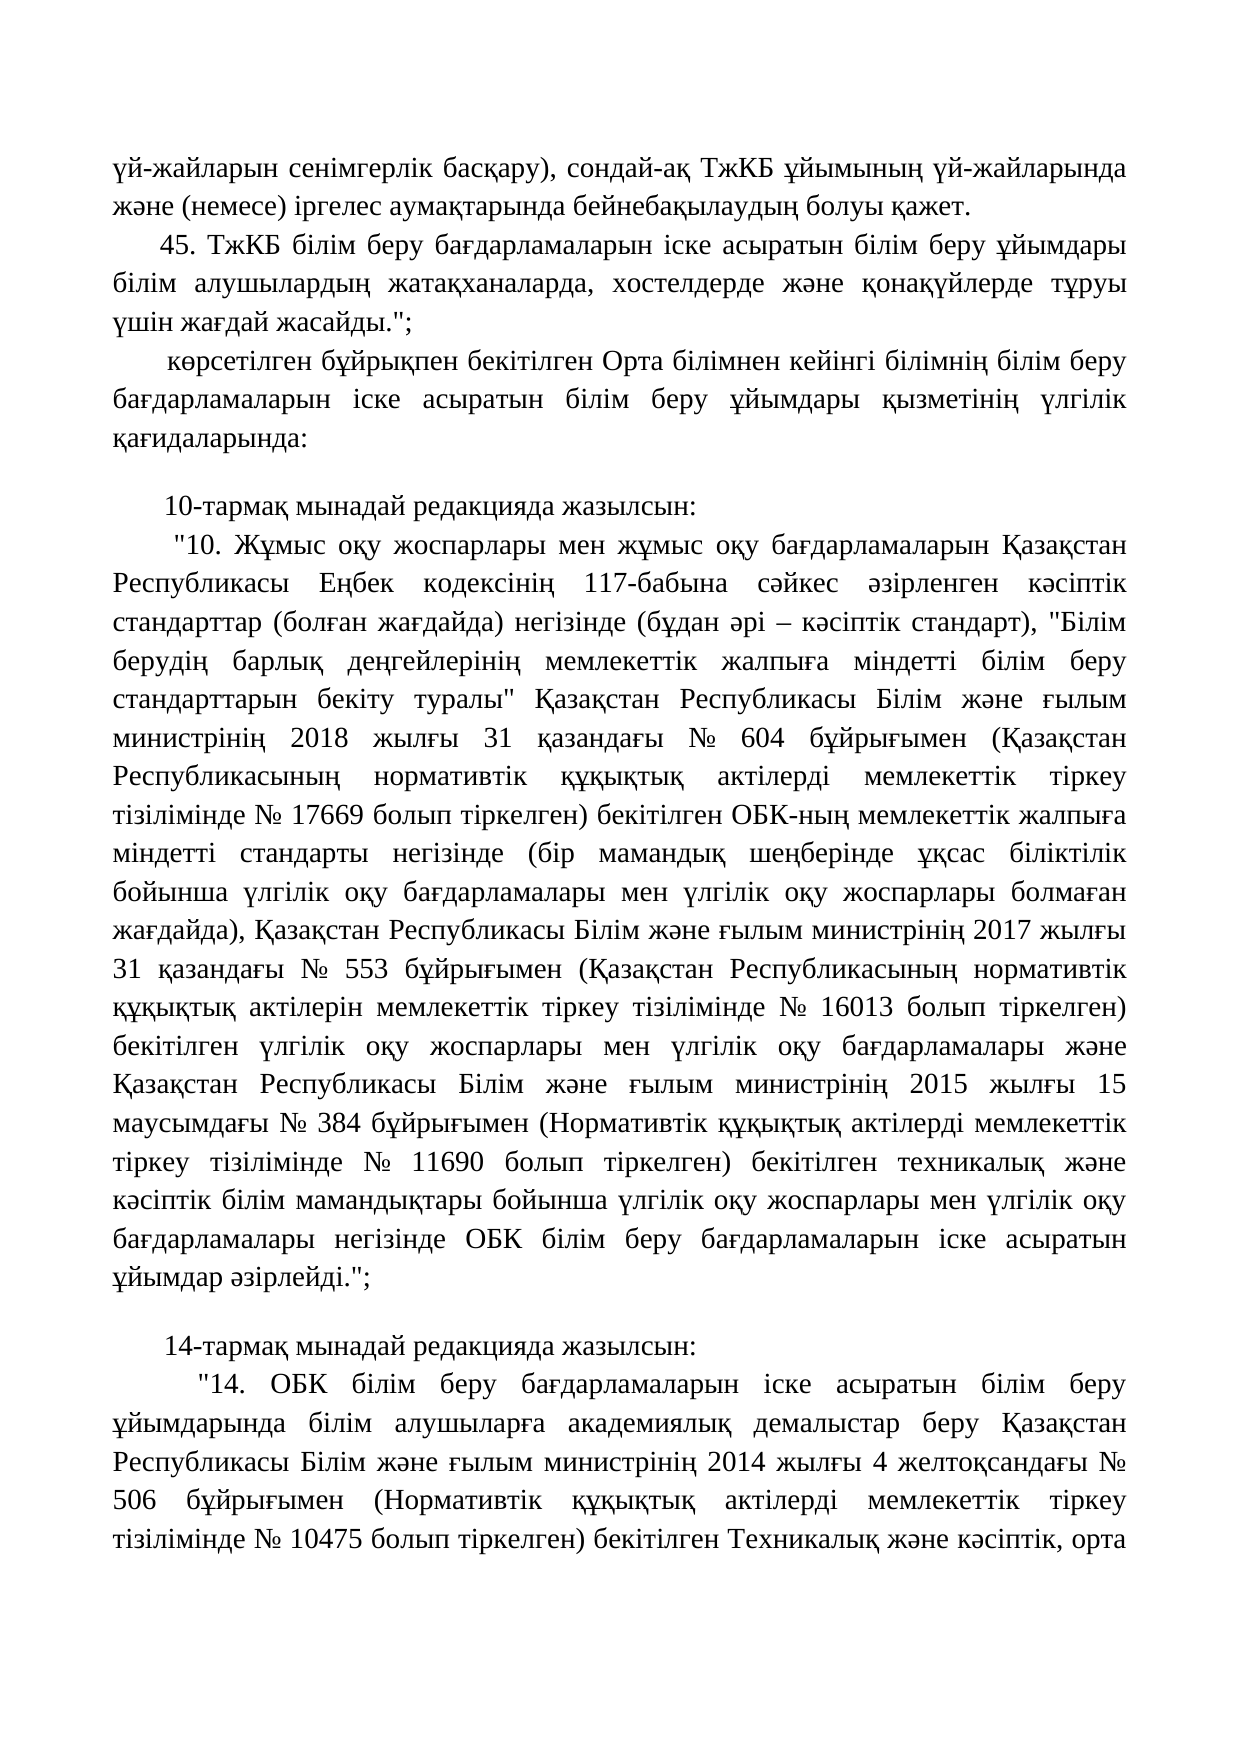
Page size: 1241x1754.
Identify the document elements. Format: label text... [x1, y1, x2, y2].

text 45. ТжКБ білім беру бағдарламаларын іске асыратын білім беру ұйымдары білім алушылардың жатақханаларда, хостелдерде және қонақүйлерде тұруы үшін жағдай жасайды."; [112, 227, 1128, 338]
text көрсетілген бұйрықпен бекітілген Орта білімнен кейінгі білімнің білім беру бағдарламаларын іске асыратын білім беру ұйымдары қызметінің үлгілік қағидаларында: [112, 343, 1128, 453]
text "10. Жұмыс оқу жоспарлары мен жұмыс оқу бағдарламаларын Қазақстан Республикасы Еңбек кодексінің 117-бабына сәйкес әзірленген кәсіптік стандарттар (болған жағдайда) негізінде (бұдан әрі – кәсіптік стандарт), "Білім берудің барлық деңгейлерінің мемлекеттік жалпыға міндетті білім беру стандарттарын бекіту туралы" Қазақстан Республикасы Білім және ғылым министрінің 2018 жылғы 31 қазандағы № 604 бұйрығымен (Қазақстан Республикасының нормативтік құқықтық актілерді мемлекеттік тіркеу тізілімінде № 17669 болып тіркелген) бекітілген ОБК-ның мемлекеттік жалпыға міндетті стандарты негізінде (бір мамандық шеңберінде ұқсас біліктілік бойынша үлгілік оқу бағдарламалары мен үлгілік оқу жоспарлары болмаған жағдайда), Қазақстан Республикасы Білім және ғылым министрінің 2017 жылғы 31 қазандағы № 553 бұйрығымен (Қазақстан Республикасының нормативтік құқықтық актілерін мемлекеттік тіркеу тізілімінде № 16013 болып тіркелген) бекітілген үлгілік оқу жоспарлары мен үлгілік оқу бағдарламалары және Қазақстан Республикасы Білім және ғылым министрінің 2015 жылғы 15 маусымдағы № 384 бұйрығымен (Нормативтік құқықтық актілерді мемлекеттік тіркеу тізілімінде № 11690 болып тіркелген) бекітілген техникалық және кәсіптік білім мамандықтары бойынша үлгілік оқу жоспарлары мен үлгілік оқу бағдарламалары негізінде ОБК білім беру бағдарламаларын іске асыратын ұйымдар әзірлейді."; [112, 527, 1128, 1293]
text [112, 1367, 1128, 1554]
text 10-тармақ мынадай редакцияда жазылсын: [112, 488, 1128, 522]
text 14-тармақ мынадай редакцияда жазылсын: [112, 1328, 1128, 1362]
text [112, 150, 1128, 222]
